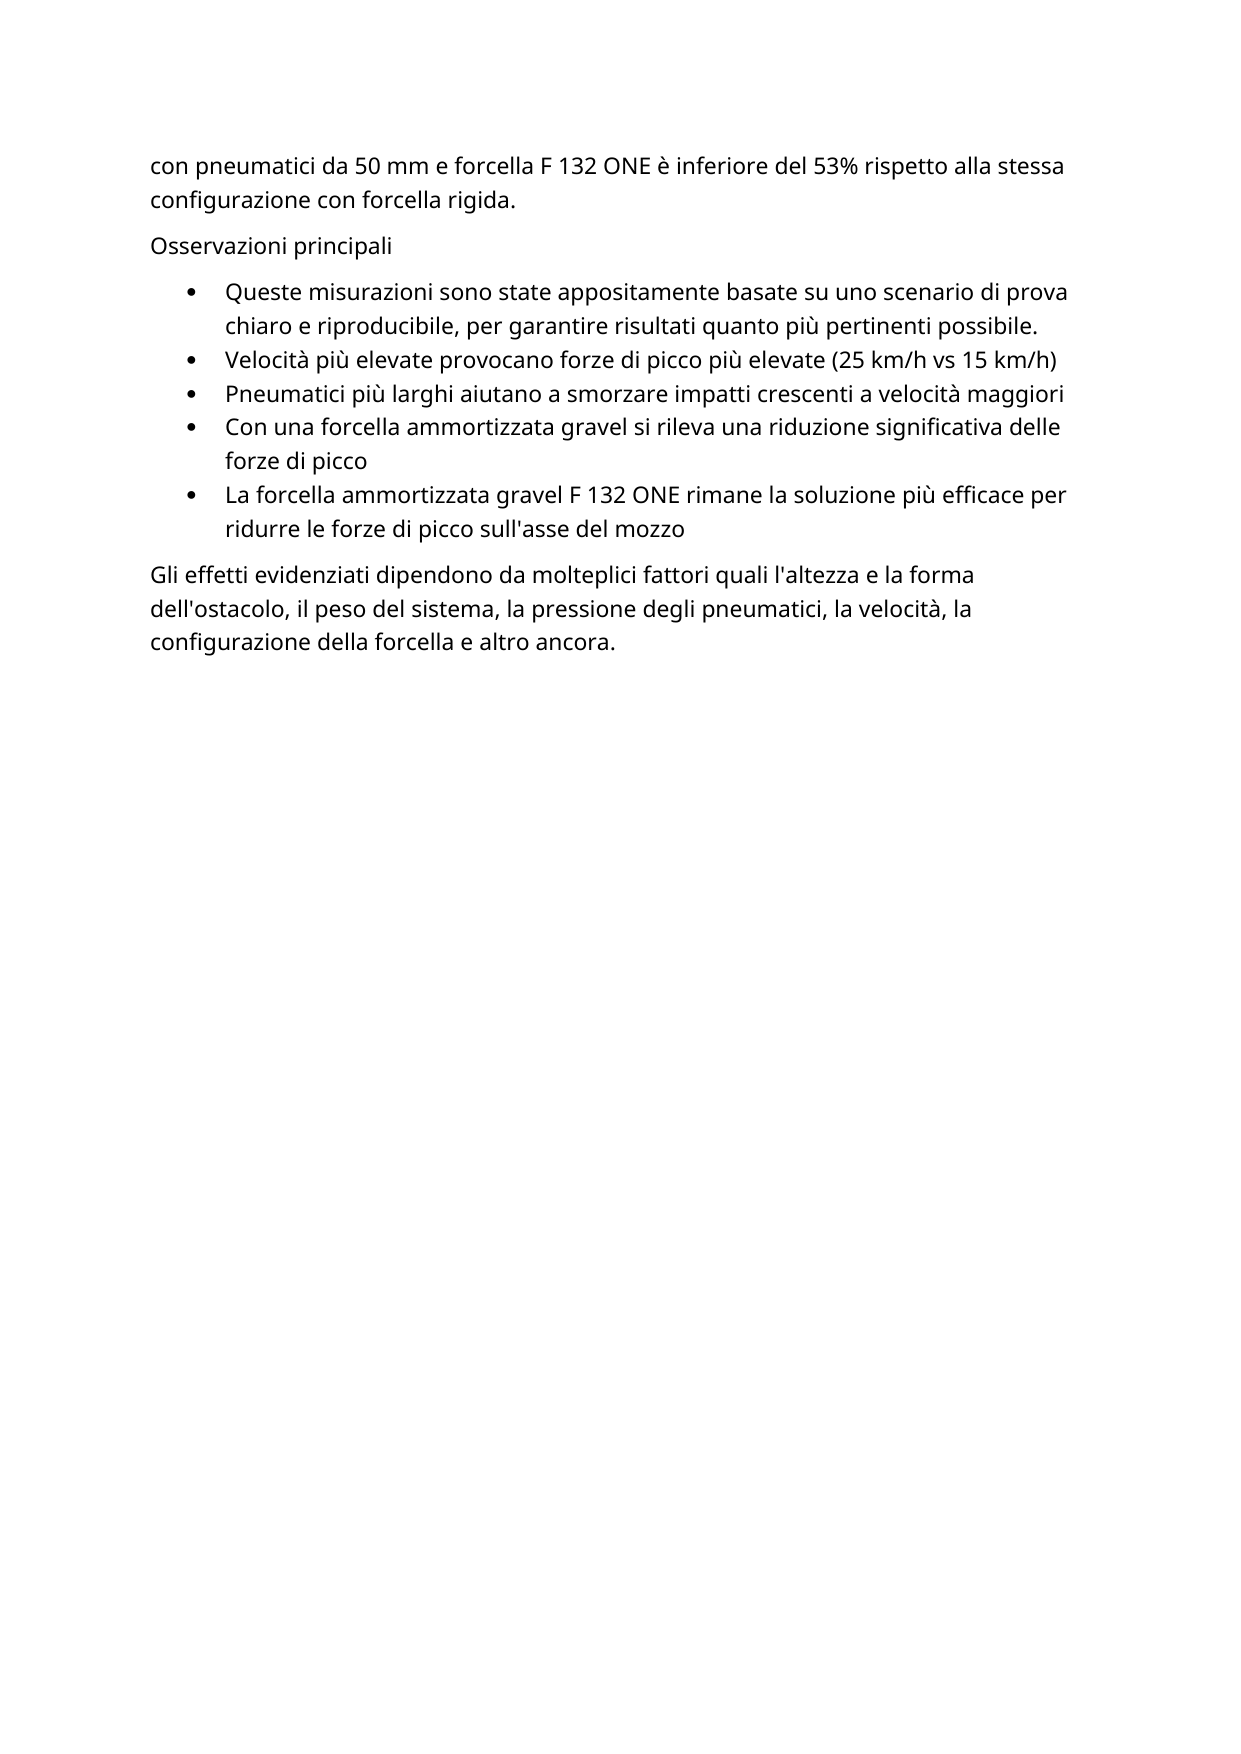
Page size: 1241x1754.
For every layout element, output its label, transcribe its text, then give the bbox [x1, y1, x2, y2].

list Pneumatici più larghi aiutano a smorzare impatti crescenti a velocità maggiori [187, 377, 1090, 409]
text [150, 150, 1090, 215]
list Velocità più elevate provocano forze di picco più elevate (25 km/h vs 15 km/h) [187, 344, 1090, 375]
list La forcella ammortizzata gravel F 132 ONE rimane la soluzione più efficace per ridurre le forze di picco sull'asse del mozzo [187, 479, 1090, 544]
list Queste misurazioni sono state appositamente basate su uno scenario di prova chiaro e riproducibile, per garantire risultati quanto più pertinenti possibile. [187, 276, 1090, 341]
text Osservazioni principali [150, 230, 1090, 261]
list Con una forcella ammortizzata gravel si rileva una riduzione significativa delle forze di picco [187, 411, 1090, 476]
text Gli effetti evidenziati dipendono da molteplici fattori quali l'altezza e la forma dell'ostacolo, il peso del sistema, la pressione degli pneumatici, la velocità, la configurazione della forcella e altro ancora. [150, 559, 1090, 657]
